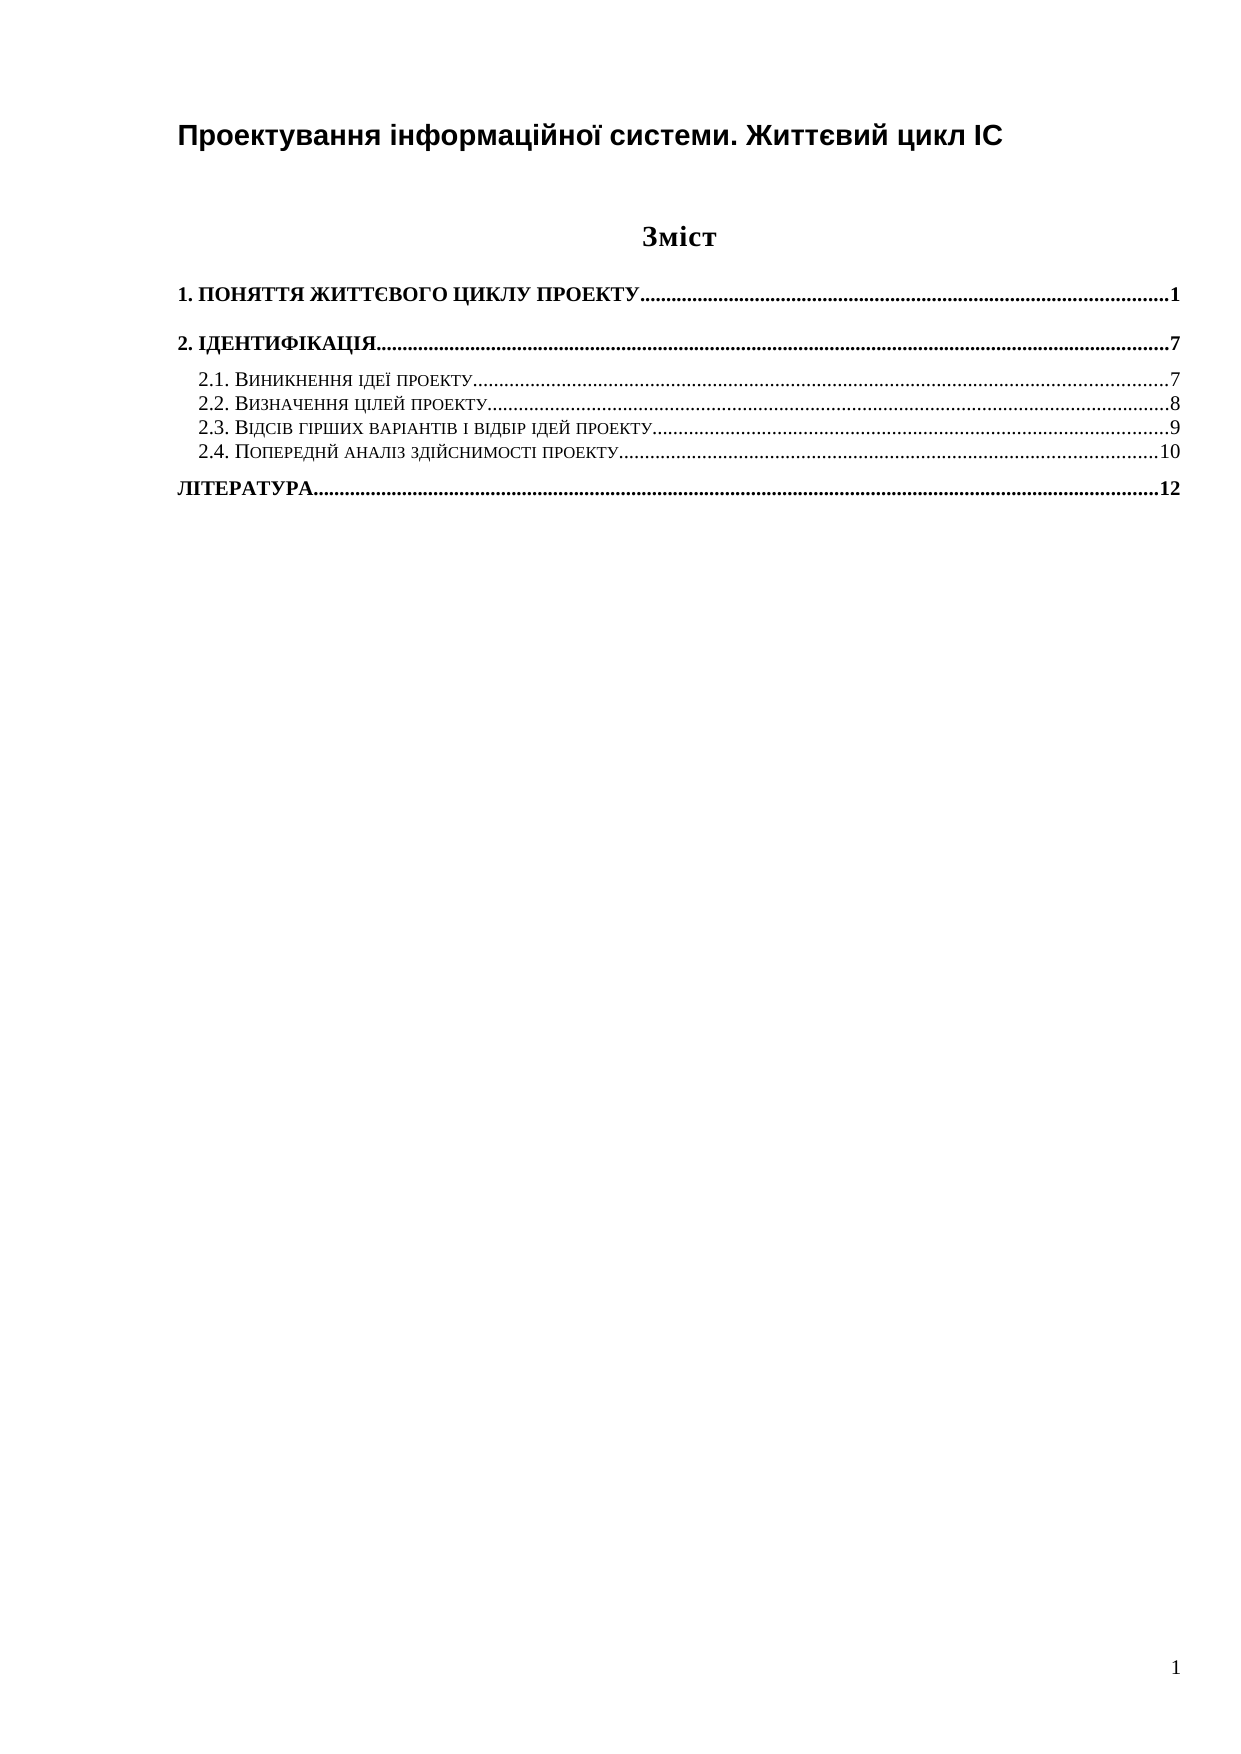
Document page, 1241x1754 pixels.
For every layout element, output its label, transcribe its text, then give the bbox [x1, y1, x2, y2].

text 1. Поняття життєвого циклу проекту 1 [177, 282, 1181, 306]
text 2.3. Відсів гірших варіантів і відбір ідей проекту 9 [198, 415, 1181, 439]
text 2.2. Визначення цілей проекту 8 [198, 391, 1181, 415]
text Зміст [177, 219, 1181, 252]
text 2.4. Попереднй аналіз здійснимості проекту 10 [198, 439, 1181, 463]
text Література 12 [177, 476, 1181, 500]
text Проектування інформаційної системи. Життєвий цикл ІС [177, 118, 1181, 152]
text 2.1. Виникнення ідеї проекту 7 [198, 367, 1181, 391]
text 2. Ідентифікація 7 [177, 331, 1181, 355]
